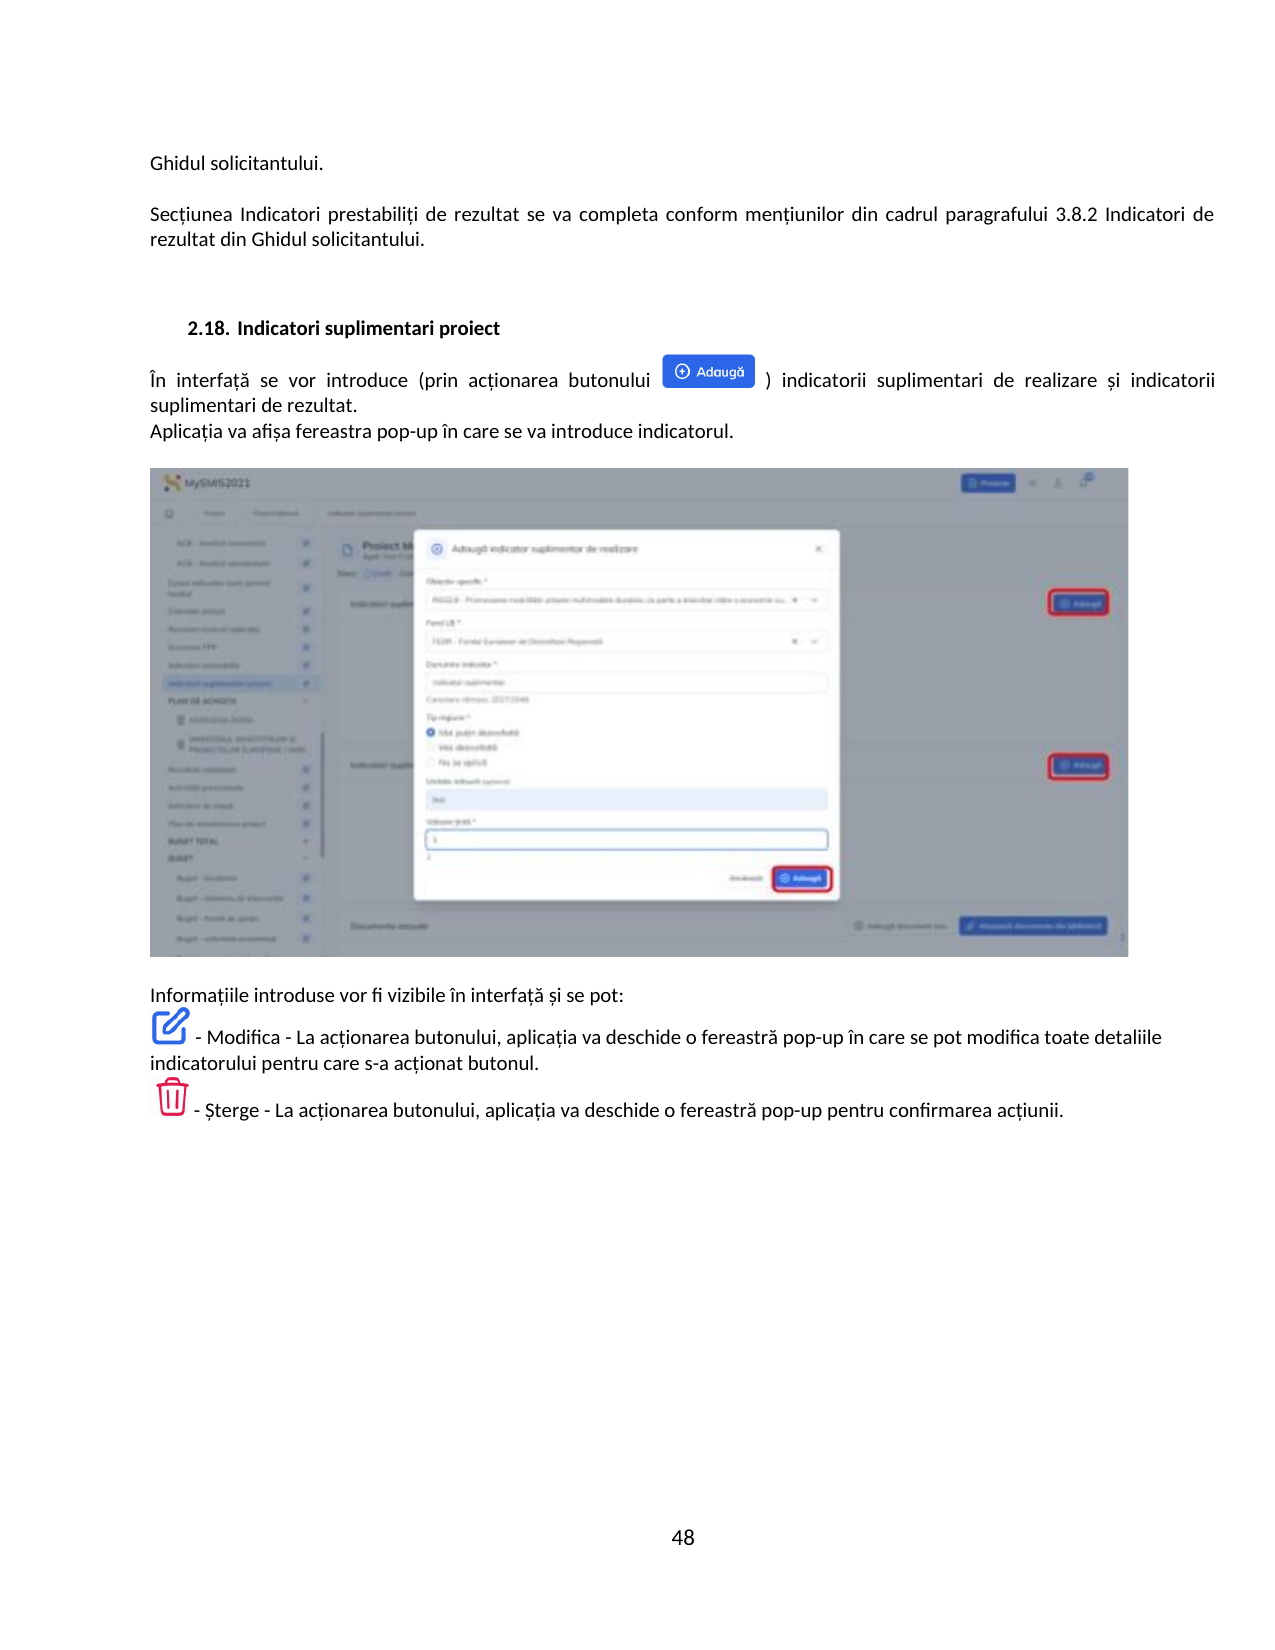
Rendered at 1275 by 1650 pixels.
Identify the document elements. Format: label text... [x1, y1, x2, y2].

text Secțiunea Indicatori prestabiliți de rezultat se va completa conform mențiunilor din cadrul paragrafului 3.8.2 Indicatori de rezultat din Ghidul solicitantului. [150, 201, 1216, 252]
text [150, 150, 1216, 175]
text - Modifica - La acționarea butonului, aplicația va deschide o fereastră pop-up în care se pot modifica toate detaliile indicatorului pentru care s-a acționat butonul. [150, 1007, 1216, 1075]
text În interfață se vor introduce (prin acționarea butonului ) indicatorii suplimentari de realizare și indicatorii suplimentari de rezultat. [150, 353, 1216, 418]
picture [150, 1075, 189, 1118]
picture [661, 352, 756, 388]
subtitle Indicatori suplimentari proiect [187, 315, 1216, 340]
picture [150, 468, 1129, 957]
text - Șterge - La acționarea butonului, aplicația va deschide o fereastră pop-up pentru confirmarea acțiunii. [150, 1075, 1216, 1123]
picture [150, 1007, 191, 1045]
text Aplicația va afișa fereastra pop-up în care se va introduce indicatorul. [150, 418, 1216, 443]
text Informațiile introduse vor fi vizibile în interfață și se pot: [150, 982, 1216, 1007]
